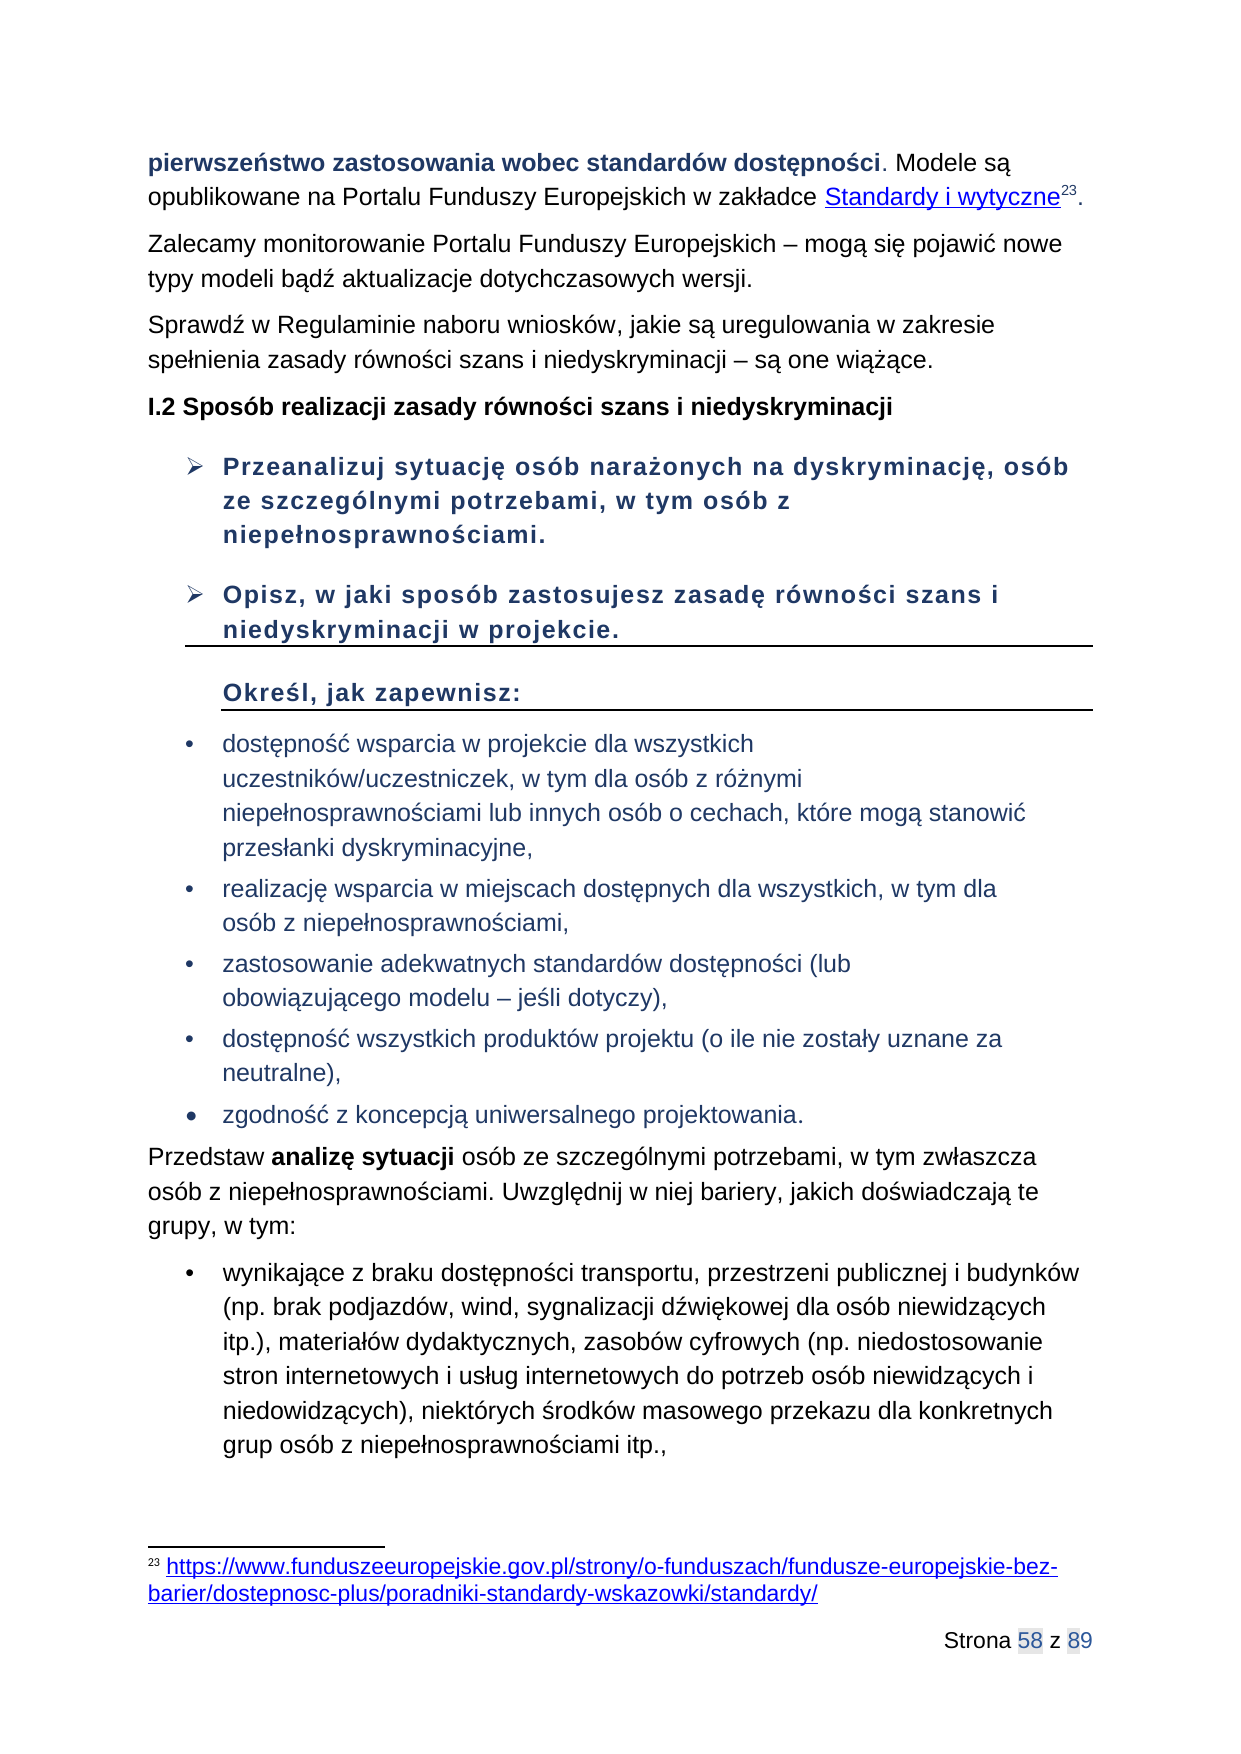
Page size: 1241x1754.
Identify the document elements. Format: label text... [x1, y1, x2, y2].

text I.2 Sposób realizacji zasady równości szans i niedyskryminacji [148, 392, 1093, 421]
list zastosowanie adekwatnych standardów dostępności (lub obowiązującego modelu – jeśli dotyczy), [185, 949, 1033, 1012]
list dostępność wsparcia w projekcie dla wszystkich uczestników/uczestniczek, w tym dla osób z różnymi niepełnosprawnościami lub innych osób o cechach, które mogą stanowić przesłanki dyskryminacyjne, [185, 729, 1033, 862]
subtitle Opisz, w jaki sposób zastosujesz zasadę równości szans i niedyskryminacji w projekcie. [185, 580, 1093, 645]
list zgodność z koncepcją uniwersalnego projektowania. [185, 1099, 1033, 1130]
text Sprawdź w Regulaminie naboru wniosków, jakie są uregulowania w zakresie spełnienia zasady równości szans i niedyskryminacji – są one wiążące. [148, 311, 1093, 374]
text Przedstaw analizę sytuacji osób ze szczególnymi potrzebami, w tym zwłaszcza osób z niepełnosprawnościami. Uwzględnij w niej bariery, jakich doświadczają te grupy, w tym: [148, 1142, 1093, 1240]
text Zalecamy monitorowanie Portalu Funduszy Europejskich – mogą się pojawić nowe typy modeli bądź aktualizacje dotychczasowych wersji. [148, 229, 1093, 292]
list dostępność wszystkich produktów projektu (o ile nie zostały uznane za neutralne), [185, 1024, 1033, 1087]
list wynikające z braku dostępności transportu, przestrzeni publicznej i budynków (np. brak podjazdów, wind, sygnalizacji dźwiękowej dla osób niewidzących itp.), materiałów dydaktycznych, zasobów cyfrowych (np. niedostosowanie stron internetowych i usług internetowych do potrzeb osób niewidzących i niedowidzących), niektórych środków masowego przekazu dla konkretnych grup osób z niepełnosprawnościami itp., [185, 1258, 1093, 1459]
list realizację wsparcia w miejscach dostępnych dla wszystkich, w tym dla osób z niepełnosprawnościami, [185, 873, 1033, 937]
subtitle Określ, jak zapewnisz: [221, 678, 1093, 709]
subtitle Przeanalizuj sytuację osób narażonych na dyskryminację, osób ze szczególnymi potrzebami, w tym osób z niepełnosprawnościami. [185, 451, 1093, 549]
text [148, 148, 1093, 211]
